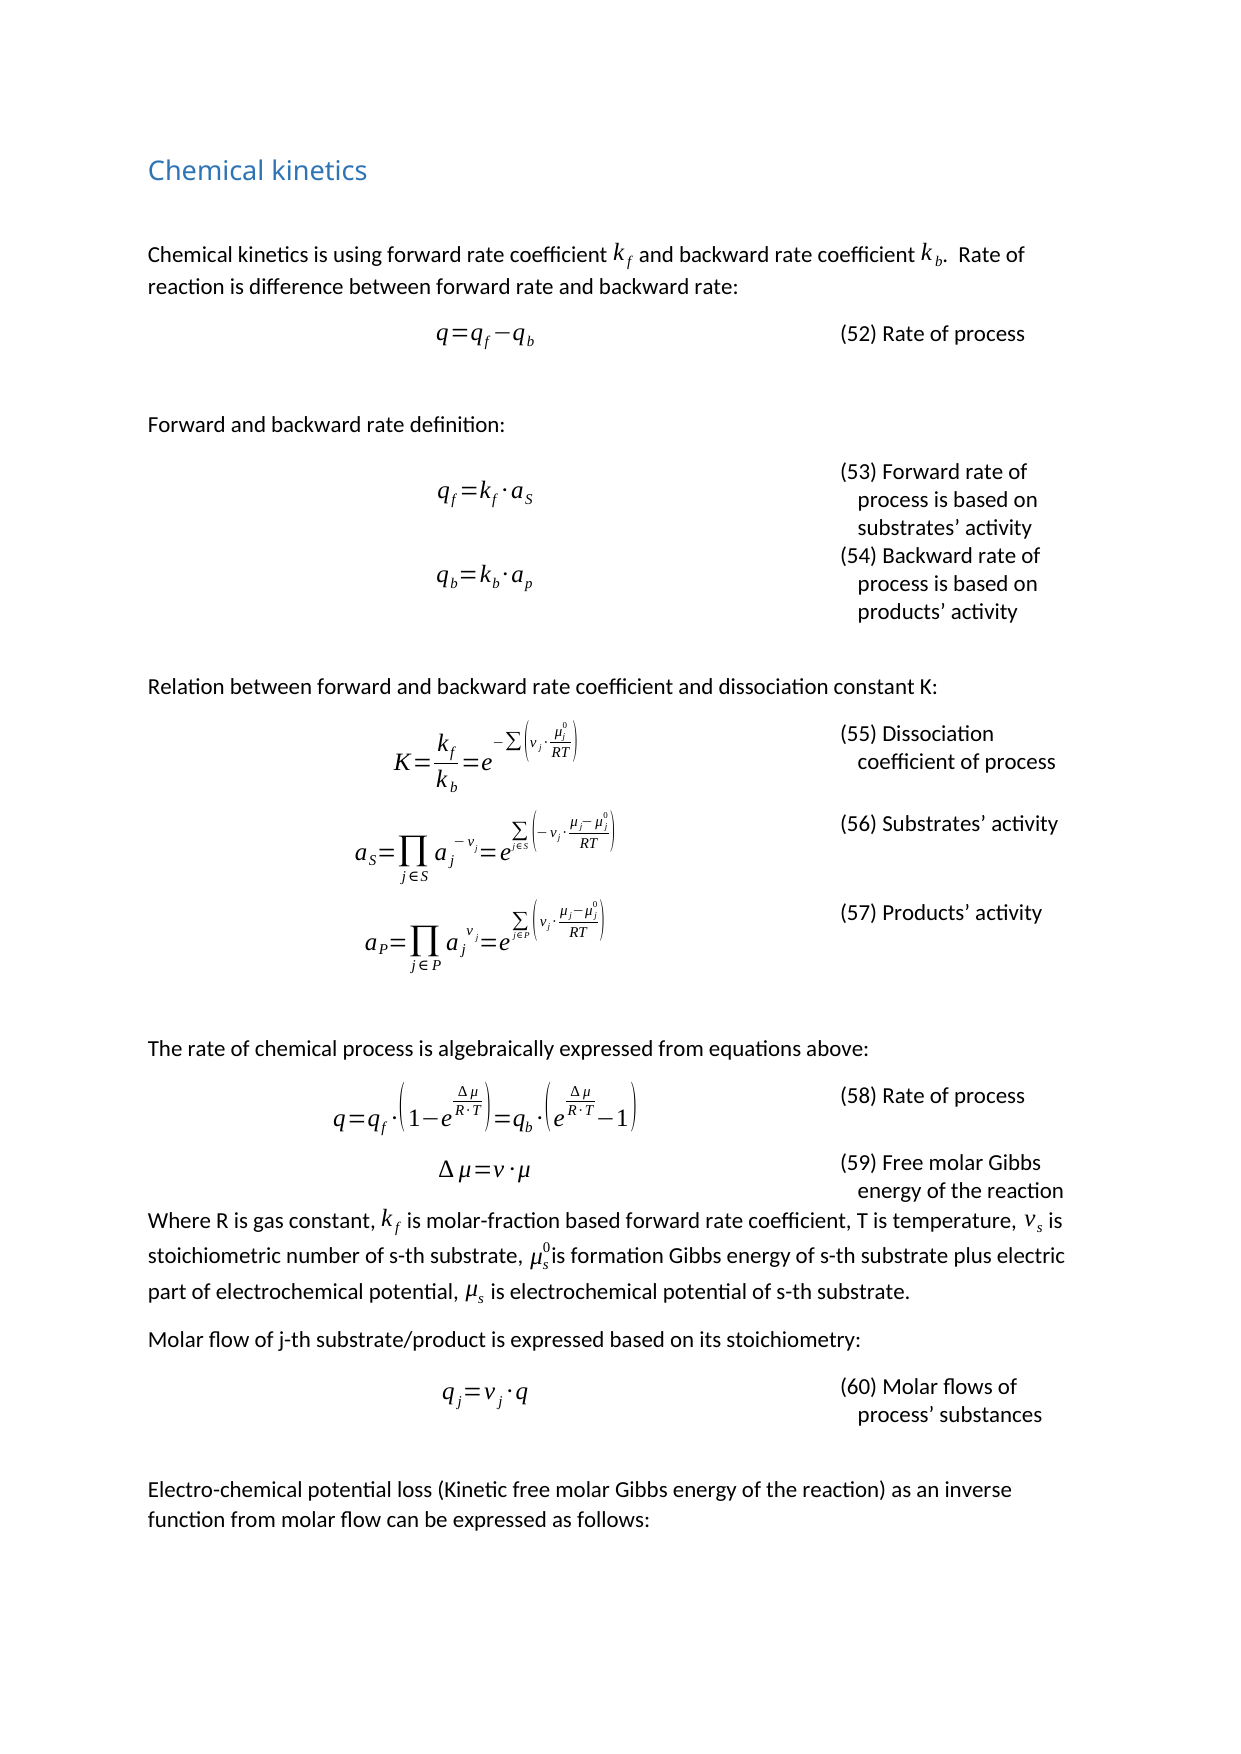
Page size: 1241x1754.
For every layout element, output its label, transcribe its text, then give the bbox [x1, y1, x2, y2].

table_header [148, 1081, 823, 1148]
table_cell [148, 541, 823, 625]
table_header [148, 319, 823, 363]
text Where R is gas constant, is molar-fraction based forward rate coefficient, T is temperature, is stoichiometric number of s-th substrate, is formation Gibbs energy of s-th substrate plus electric part of electrochemical potential, is electrochemical potential of s-th substrate. [148, 1204, 1093, 1306]
table_header Rate of process [823, 319, 1092, 363]
table_cell [148, 1149, 823, 1204]
table_cell Free molar Gibbs energy of the reaction [823, 1149, 1092, 1204]
table_header Molar flows of process’ substances [823, 1372, 1092, 1428]
table_cell Products’ activity [823, 898, 1092, 987]
table_cell [148, 809, 823, 898]
table_header [148, 457, 823, 541]
text The rate of chemical process is algebraically expressed from equations above: [148, 1034, 1093, 1062]
table_header [148, 719, 823, 809]
text Molar flow of j-th substrate/product is expressed based on its stoichiometry: [148, 1325, 1093, 1353]
table_cell Backward rate of process is based on products’ activity [823, 541, 1092, 625]
subtitle Chemical kinetics [148, 152, 1093, 189]
table_header Dissociation coefficient of process [823, 719, 1092, 809]
table_header Forward rate of process is based on substrates’ activity [823, 457, 1092, 541]
table_header Rate of process [823, 1081, 1092, 1148]
text Chemical kinetics is using forward rate coefficient and backward rate coefficient . Rate of reaction is difference between forward rate and backward rate: [148, 238, 1093, 300]
text Forward and backward rate definition: [148, 410, 1093, 438]
table_cell [148, 898, 823, 987]
text Relation between forward and backward rate coefficient and dissociation constant K: [148, 672, 1093, 700]
text Electro-chemical potential loss (Kinetic free molar Gibbs energy of the reaction) as an inverse function from molar flow can be expressed as follows: [148, 1475, 1093, 1533]
table_cell Substrates’ activity [823, 809, 1092, 898]
table_header [148, 1372, 823, 1428]
